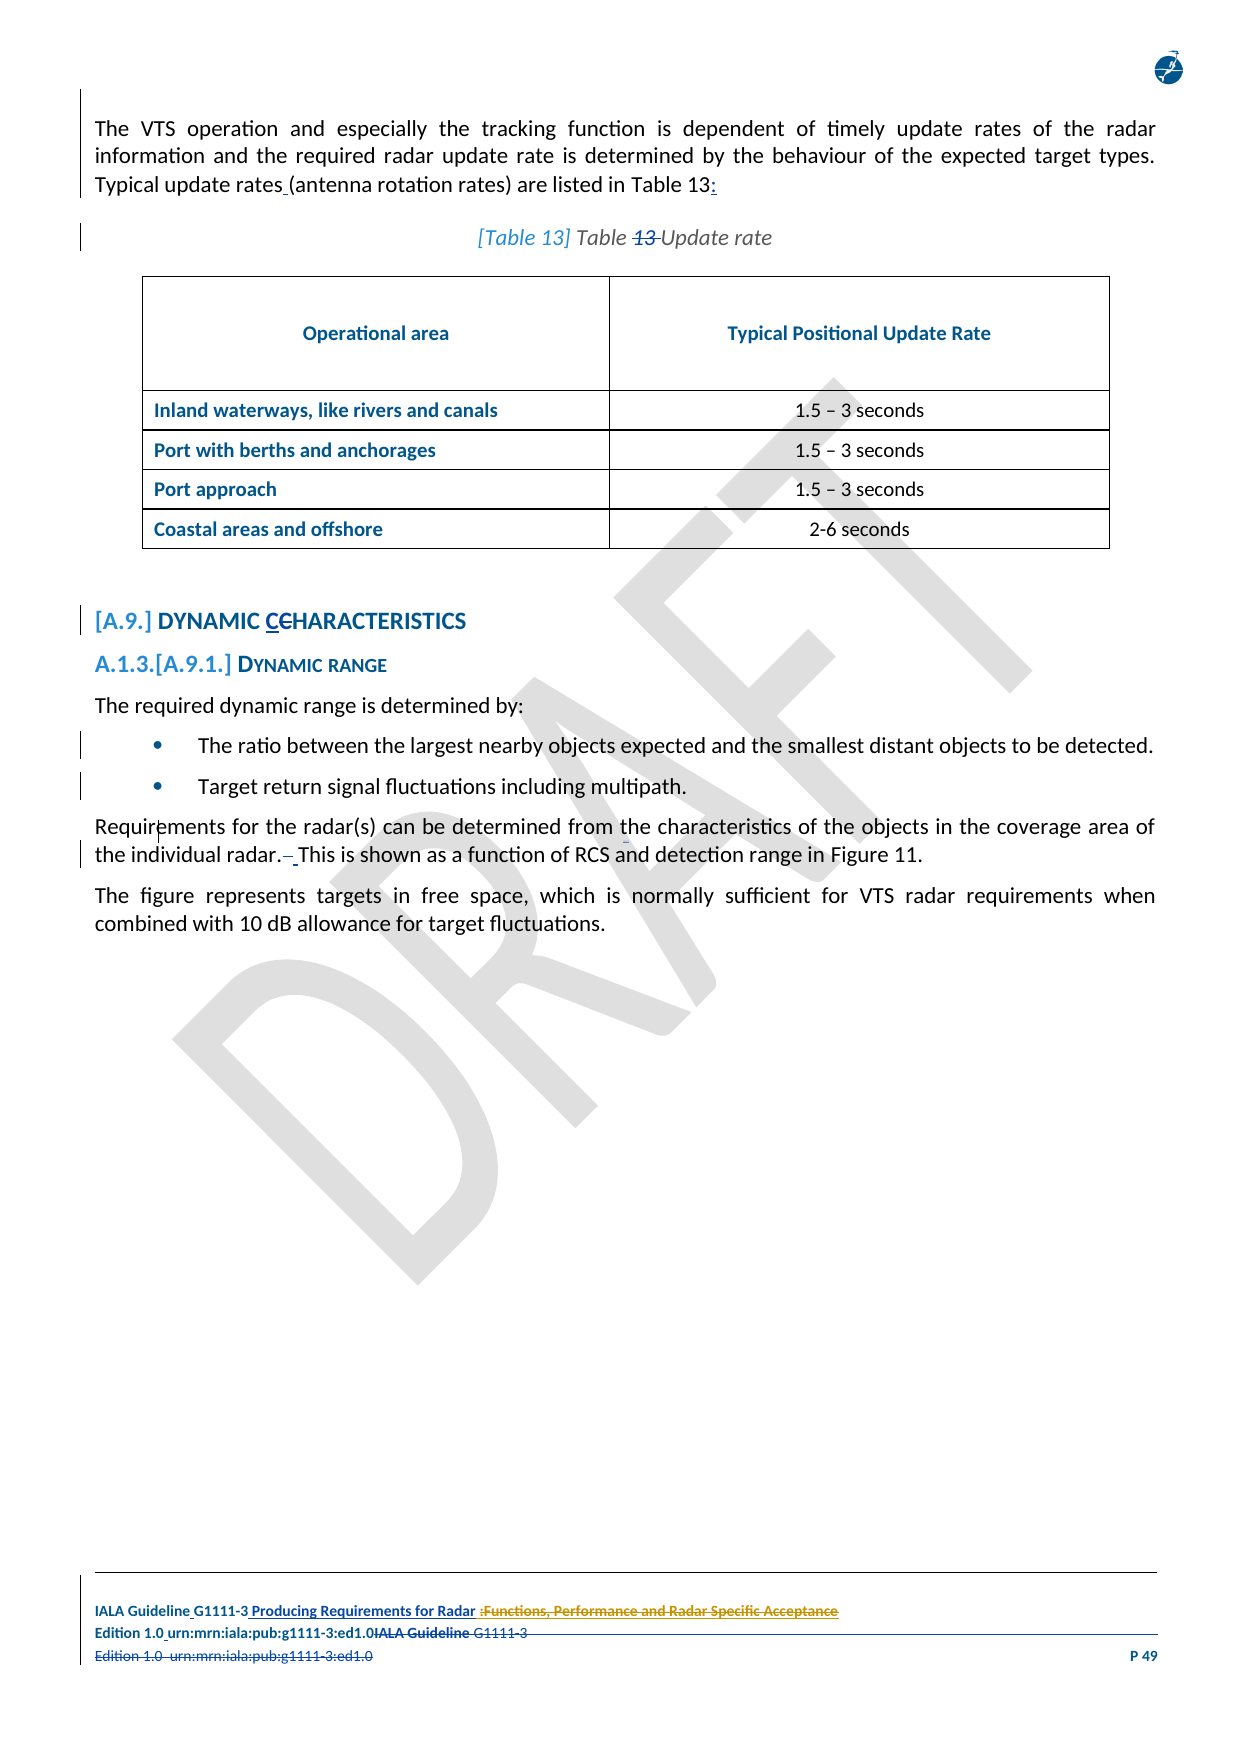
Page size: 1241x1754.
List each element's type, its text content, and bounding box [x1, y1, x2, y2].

text Dynamic range [94, 648, 1157, 678]
table_cell Port with berths and anchorages [143, 431, 609, 469]
text The figure represents targets in free space, which is normally sufficient for VTS radar requirements when combined with 10 dB allowance for target fluctuations. [94, 881, 1157, 937]
picture [1123, 0, 1241, 119]
text The required dynamic range is determined by: [94, 691, 1157, 719]
table_cell 1.5 – 3 seconds [610, 470, 1109, 508]
table_header Operational area [143, 277, 609, 390]
table_cell Port approach [143, 470, 609, 508]
text The VTS operation and especially the tracking function is dependent of timely update rates of the radar information and the required radar update rate is determined by the behaviour of the expected target types.Typical update rates(antenna rotation rates) are listed in [94, 114, 1157, 198]
table_cell Inland waterways, like rivers and canals [143, 391, 609, 429]
text Requirements for the radar(s) can be determined from the characteristics of the objects in the coverage area of the individual radar.This is shown as a function of RCS and detection range in . [94, 812, 1157, 868]
table_cell Coastal areas and offshore [143, 510, 609, 548]
table_cell 1.5 – 3 seconds [610, 391, 1109, 429]
table_cell 2-6 seconds [610, 510, 1109, 548]
table_header Typical Positional Update Rate [610, 277, 1109, 390]
text Target return signal fluctuations including multipath. [153, 772, 1157, 800]
table_cell 1.5 – 3 seconds [610, 431, 1109, 469]
text The ratio between the largest nearby objects expected and the smallest distant objects to be detected. [153, 731, 1157, 759]
text Dynamic haracteristics [94, 605, 1157, 635]
text Update rate [94, 223, 1157, 251]
